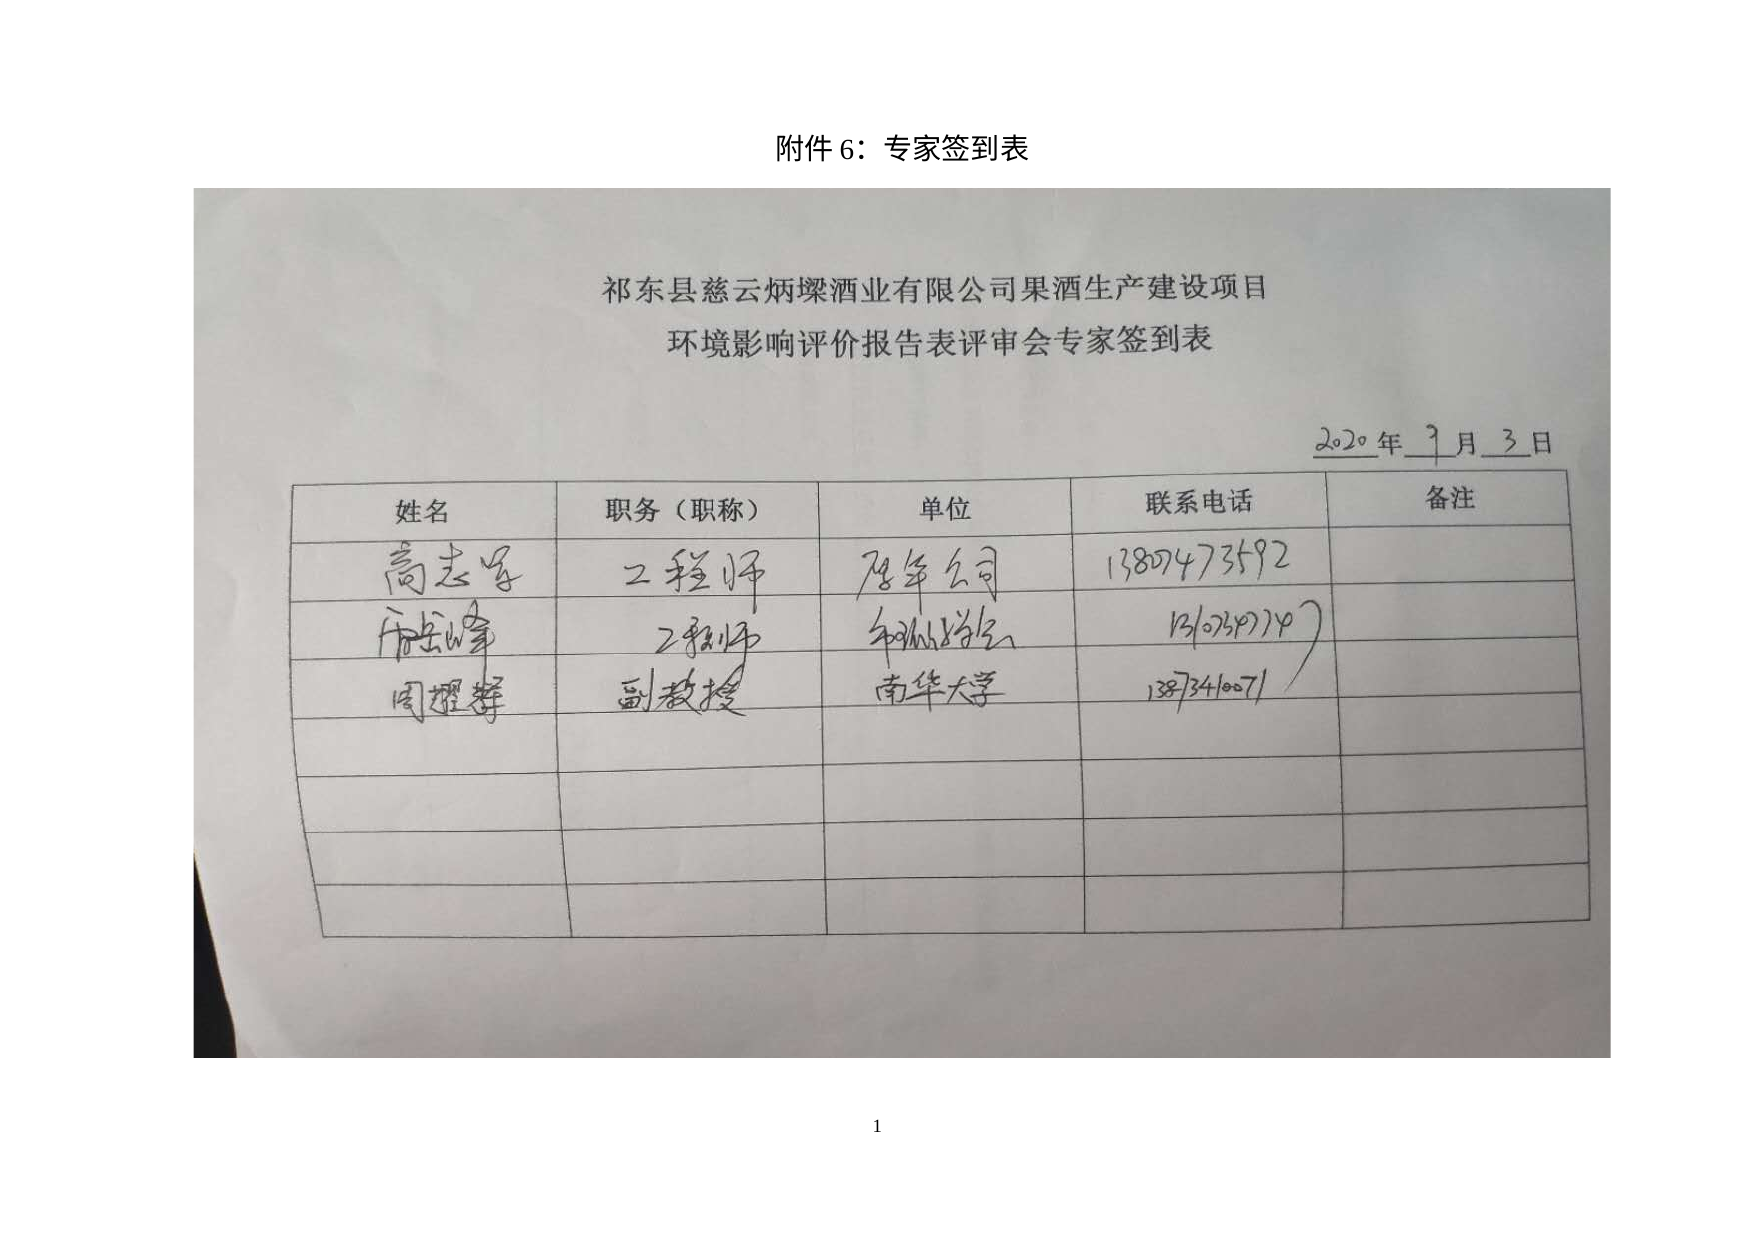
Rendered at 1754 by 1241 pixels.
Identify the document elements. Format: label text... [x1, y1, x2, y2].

text 附件6：专家签到表 [75, 125, 1679, 168]
picture [193, 188, 1611, 1058]
